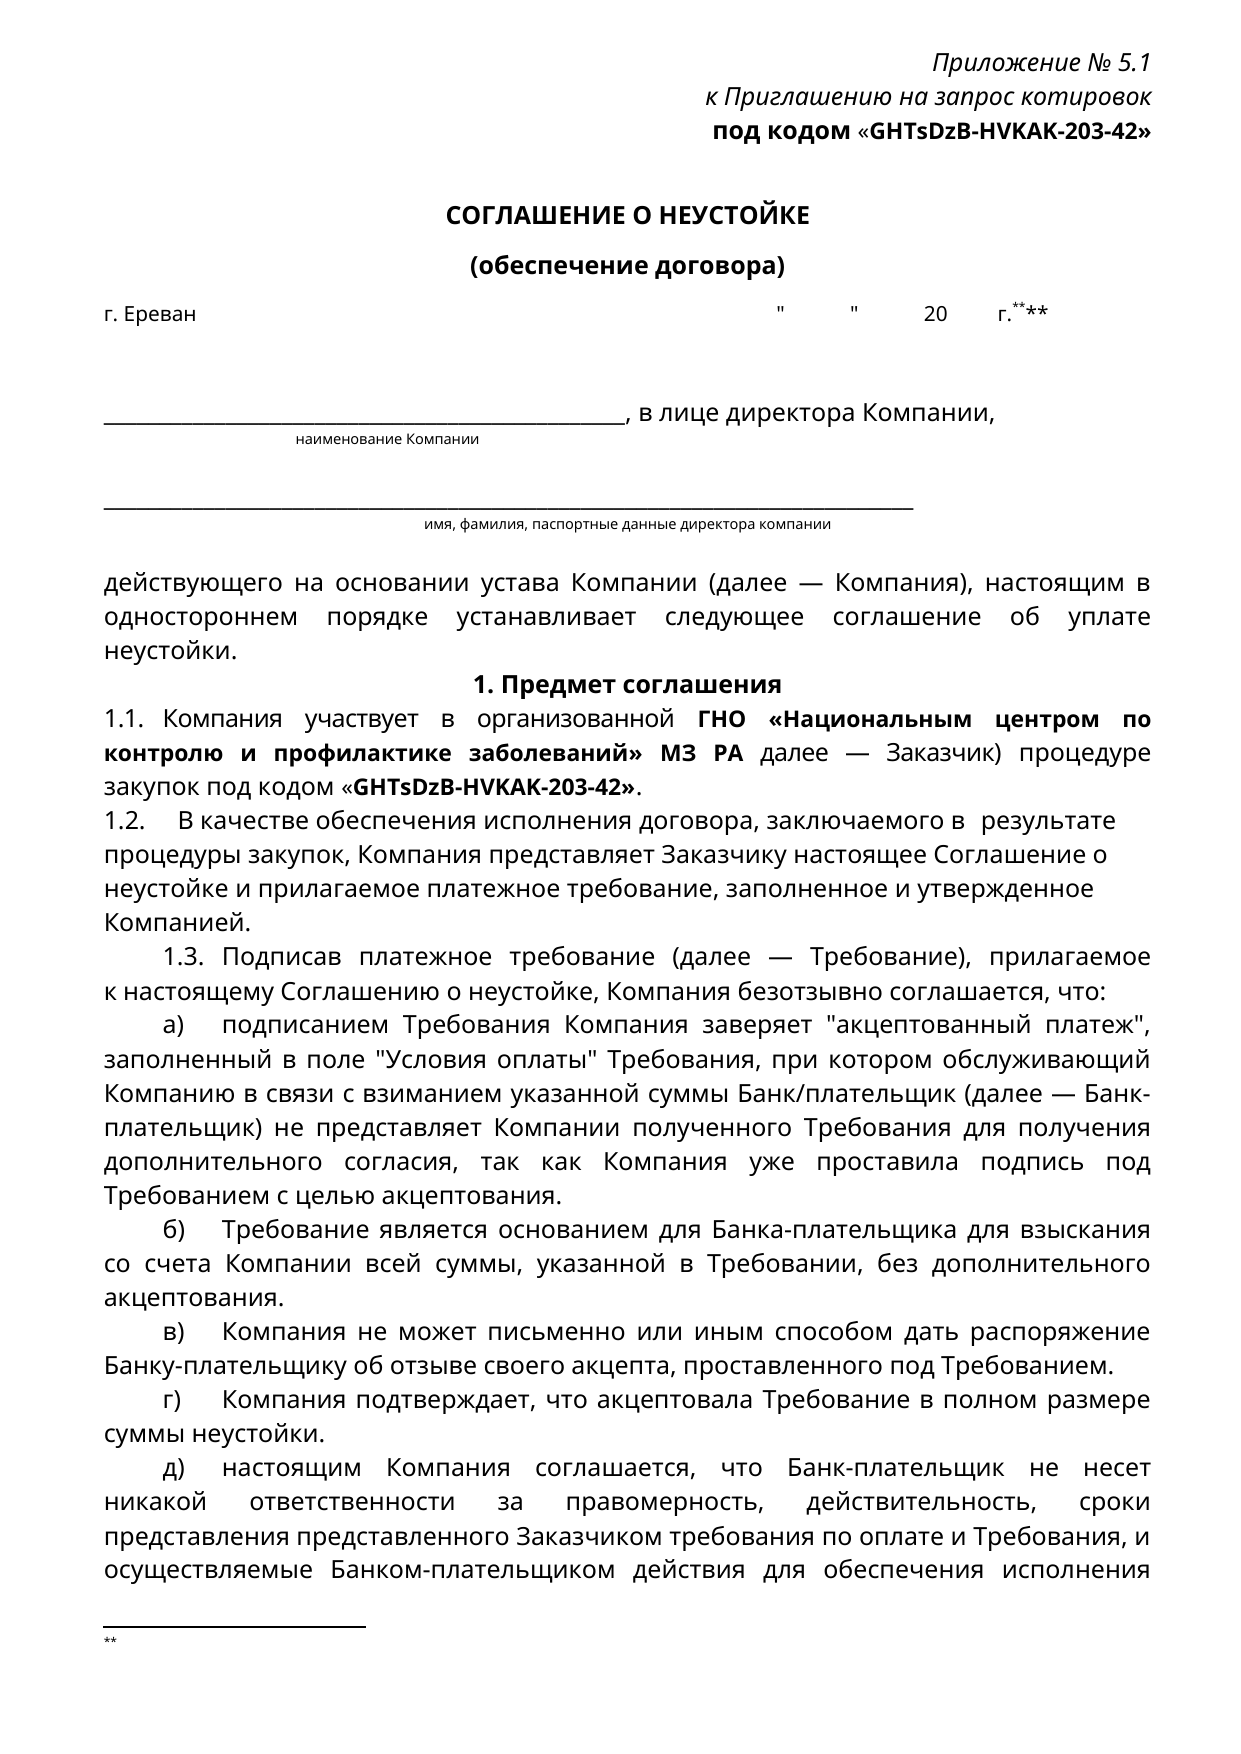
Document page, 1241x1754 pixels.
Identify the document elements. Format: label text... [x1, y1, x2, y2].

text имя, фамилия, паспортные данные директора компании [103, 513, 1152, 547]
text 1.2. В качестве обеспечения исполнения договора, заключаемого в результате процедуры закупок, Компания представляет Заказчику настоящее Соглашение о неустойке и прилагаемое платежное требование, заполненное и утвержденное Компанией. [103, 803, 1152, 939]
text СОГЛАШЕНИЕ О НЕУСТОЙКЕ [103, 197, 1152, 231]
text наименование Компании [295, 429, 1152, 463]
text действующего на основании устава Компании (далее — Компания), настоящим в одностороннем порядке устанавливает следующее соглашение об уплате неустойки. [103, 564, 1152, 666]
text _________________________________________________________________________ [103, 479, 1152, 513]
text (обеспечение договора) [103, 248, 1152, 282]
text _______________________________________________, в лице директора Компании, [103, 394, 1152, 429]
text 1.1. Компания участвует в организованной ГНО «Национальным центром по контролю и профилактике заболеваний» МЗ РА далее — Заказчик) процедуре закупок под кодом «GHTsDzB-HVKAK-203-42». [103, 700, 1152, 803]
text г) Компания подтверждает, что акцептовала Требование в полном размере суммы неустойки. [103, 1382, 1152, 1450]
table_header г. Ереван [92, 299, 591, 344]
text Приложение № 5.1 [103, 44, 1152, 78]
text б) Требование является основанием для Банка-плательщика для взыскания со счета Компании всей суммы, указанной в Требовании, без дополнительного акцептования. [103, 1212, 1152, 1314]
text а) подписанием Требования Компания заверяет "акцептованный платеж", заполненный в поле "Условия оплаты" Требования, при котором обслуживающий Компанию в связи с взиманием указанной суммы Банк/плательщик (далее — Банк-плательщик) не представляет Компании полученного Требования для получения дополнительного согласия, так как Компания уже проставила подпись под Требованием с целью акцептования. [103, 1007, 1152, 1212]
text 1.3. Подписав платежное требование (далее — Требование), прилагаемое к настоящему Соглашению о неустойке, Компания безотзывно соглашается, что: [103, 939, 1152, 1007]
table_header " " 20 г.** [591, 299, 1059, 344]
text к Приглашению на запрос котировок под кодом «GHTsDzB-HVKAK-203-42» [103, 78, 1152, 147]
text в) Компания не может письменно или иным способом дать распоряжение Банку-плательщику об отзыве своего акцепта, проставленного под Требованием. [103, 1314, 1152, 1382]
text 1. Предмет соглашения [103, 666, 1152, 700]
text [103, 1450, 1152, 1586]
